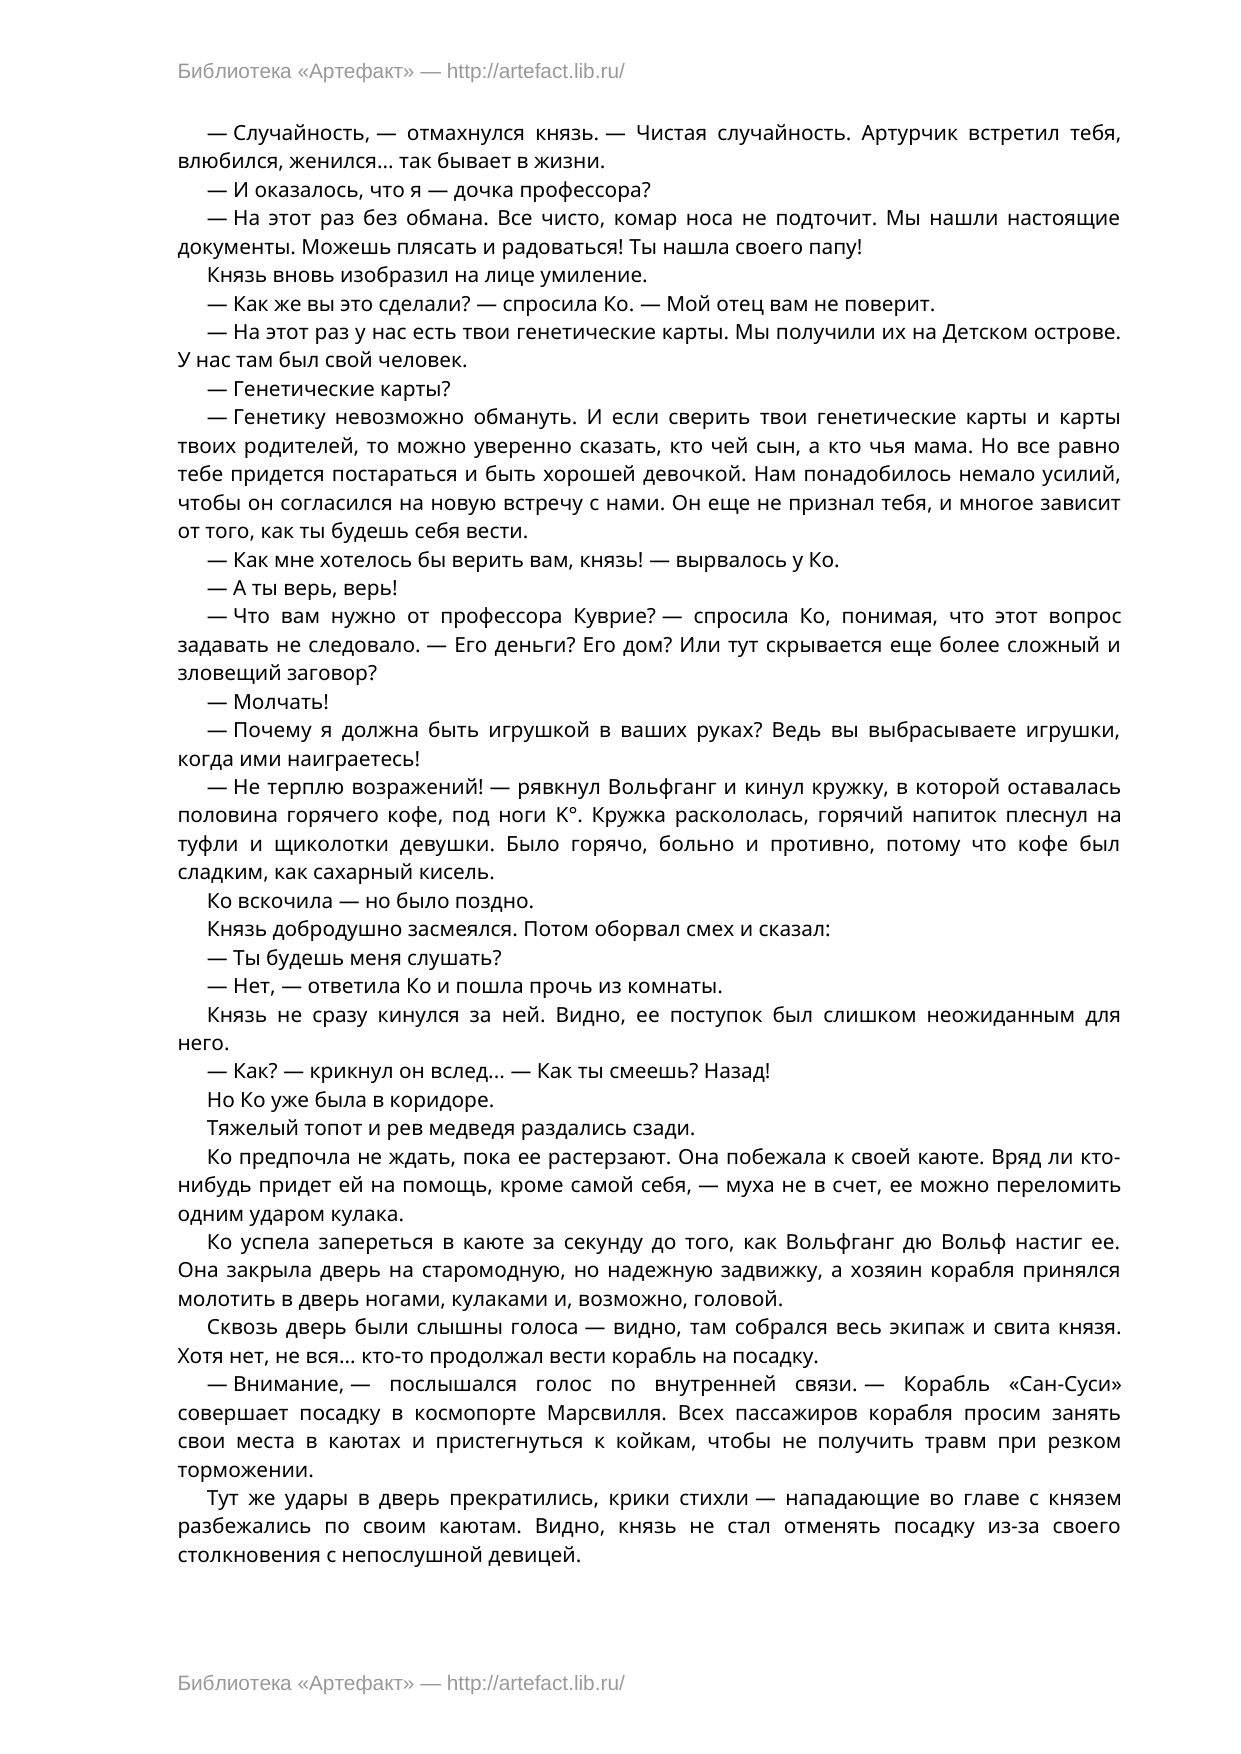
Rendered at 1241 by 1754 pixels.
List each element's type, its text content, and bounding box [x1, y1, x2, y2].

text — И оказалось, что я — дочка профессора? [177, 175, 1122, 203]
text — Не терплю возражений! — рявкнул Вольфганг и кинул кружку, в которой оставалась половина горячего кофе, под ноги K°. Кружка раскололась, горячий напиток плеснул на туфли и щиколотки девушки. Было горячо, больно и противно, потому что кофе был сладким, как сахарный кисель. [177, 772, 1122, 886]
text Ко успела запереться в каюте за секунду до того, как Вольфганг дю Вольф настиг ее. Она закрыла дверь на старомодную, но надежную задвижку, а хозяин корабля принялся молотить в дверь ногами, кулаками и, возможно, головой. [177, 1227, 1122, 1312]
text — На этот раз без обмана. Все чисто, комар носа не подточит. Мы нашли настоящие документы. Можешь плясать и радоваться! Ты нашла своего папу! [177, 203, 1122, 260]
text — Нет, — ответила Ко и пошла прочь из комнаты. [177, 971, 1122, 1000]
text — А ты верь, верь! [177, 573, 1122, 602]
text — Как же вы это сделали? — спросила Ко. — Мой отец вам не поверит. [177, 289, 1122, 317]
text — Молчать! [177, 687, 1122, 715]
text Ко предпочла не ждать, пока ее растерзают. Она побежала к своей каюте. Вряд ли кто-нибудь придет ей на помощь, кроме самой себя, — муха не в счет, ее можно переломить одним ударом кулака. [177, 1142, 1122, 1227]
text — Ты будешь меня слушать? [177, 943, 1122, 971]
text Тут же удары в дверь прекратились, крики стихли — нападающие во главе с князем разбежались по своим каютам. Видно, князь не стал отменять посадку из-за своего столкновения с непослушной девицей. [177, 1483, 1122, 1568]
text Но Ко уже была в коридоре. [177, 1085, 1122, 1113]
text Князь вновь изобразил на лице умиление. [177, 260, 1122, 289]
text — Как? — крикнул он вслед... — Как ты смеешь? Назад! [177, 1057, 1122, 1085]
text Князь добродушно засмеялся. Потом оборвал смех и сказал: [177, 914, 1122, 943]
text — На этот раз у нас есть твои генетические карты. Мы получили их на Детском острове. У нас там был свой человек. [177, 317, 1122, 374]
text — Случайность, — отмахнулся князь. — Чистая случайность. Артурчик встретил тебя, влюбился, женился... так бывает в жизни. [177, 118, 1122, 175]
text Тяжелый топот и рев медведя раздались сзади. [177, 1113, 1122, 1142]
text Сквозь дверь были слышны голоса — видно, там собрался весь экипаж и свита князя. Хотя нет, не вся... кто-то продолжал вести корабль на посадку. [177, 1312, 1122, 1369]
text — Что вам нужно от профессора Куврие? — спросила Ко, понимая, что этот вопрос задавать не следовало. — Его деньги? Его дом? Или тут скрывается еще более сложный и зловещий заговор? [177, 602, 1122, 687]
text — Внимание, — послышался голос по внутренней связи. — Корабль «Сан-Суси» совершает посадку в космопорте Марсвилля. Всех пассажиров корабля просим занять свои места в каютах и пристегнуться к койкам, чтобы не получить травм при резком торможении. [177, 1369, 1122, 1483]
text — Почему я должна быть игрушкой в ваших руках? Ведь вы выбрасываете игрушки, когда ими наиграетесь! [177, 715, 1122, 772]
text Князь не сразу кинулся за ней. Видно, ее поступок был слишком неожиданным для него. [177, 1000, 1122, 1057]
text — Генетические карты? [177, 374, 1122, 402]
text Ко вскочила — но было поздно. [177, 886, 1122, 914]
text — Как мне хотелось бы верить вам, князь! — вырвалось у Ко. [177, 545, 1122, 573]
text — Генетику невозможно обмануть. И если сверить твои генетические карты и карты твоих родителей, то можно уверенно сказать, кто чей сын, а кто чья мама. Но все равно тебе придется постараться и быть хорошей девочкой. Нам понадобилось немало усилий, чтобы он согласился на новую встречу с нами. Он еще не признал тебя, и многое зависит от того, как ты будешь себя вести. [177, 402, 1122, 545]
